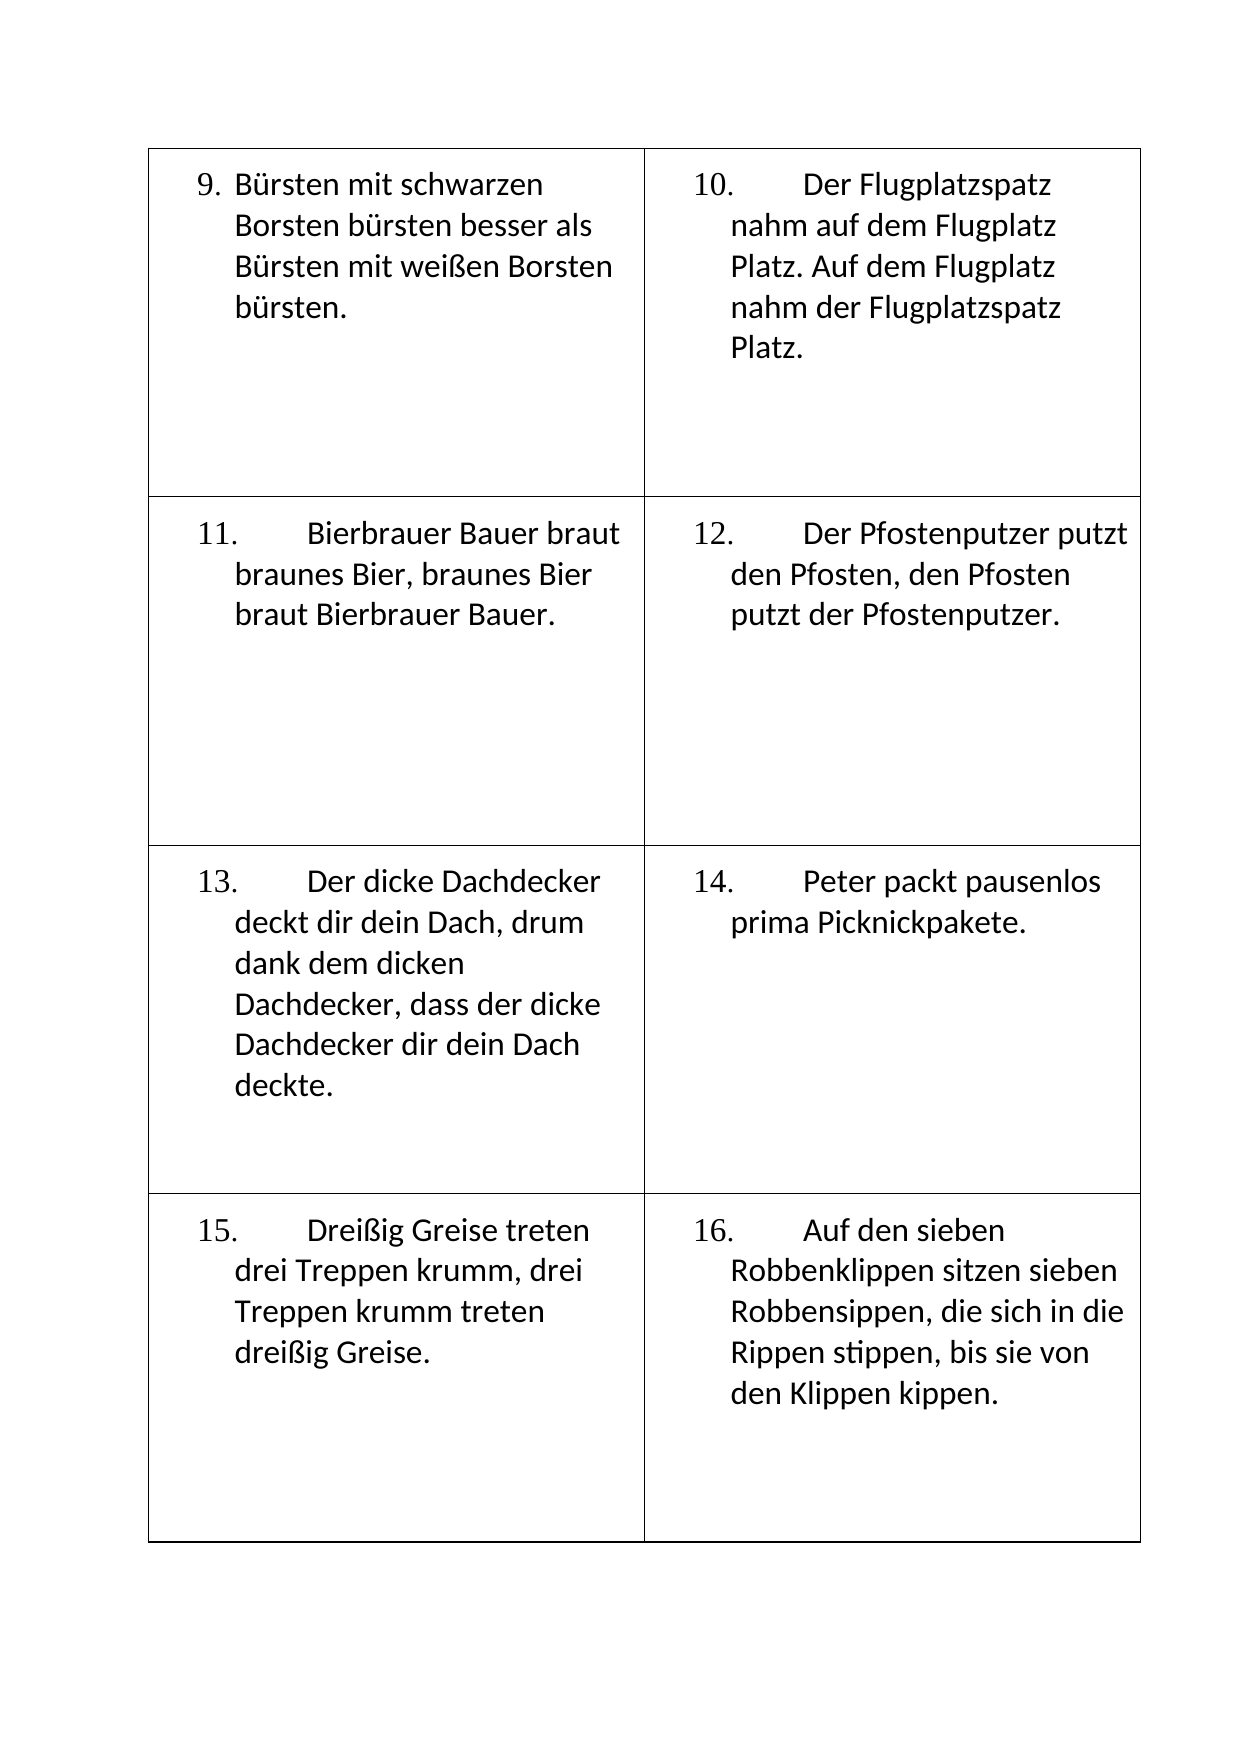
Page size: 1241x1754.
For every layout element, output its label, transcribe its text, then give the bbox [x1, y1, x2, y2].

table_cell Der dicke Dachdecker deckt dir dein Dach, drum dank dem dicken Dachdecker, dass der dicke Dachdecker dir dein Dach deckte. [149, 846, 644, 1193]
table_cell Der Pfostenputzer putzt den Pfosten, den Pfosten putzt der Pfostenputzer. [645, 497, 1140, 844]
table_cell Bierbrauer Bauer braut braunes Bier, braunes Bier braut Bierbrauer Bauer. [149, 497, 644, 844]
table_cell Auf den sieben Robbenklippen sitzen sieben Robbensippen, die sich in die Rippen stippen, bis sie von den Klippen kippen. [645, 1194, 1140, 1541]
table_cell Bürsten mit schwarzen Borsten bürsten besser als Bürsten mit weißen Borsten bürsten. [149, 149, 644, 496]
table_cell Der Flugplatzspatz nahm auf dem Flugplatz Platz. Auf dem Flugplatz nahm der Flugplatzspatz Platz. [645, 149, 1140, 496]
table_cell Dreißig Greise treten drei Treppen krumm, drei Treppen krumm treten dreißig Greise. [149, 1194, 644, 1541]
table_cell Peter packt pausenlos prima Picknickpakete. [645, 846, 1140, 1193]
